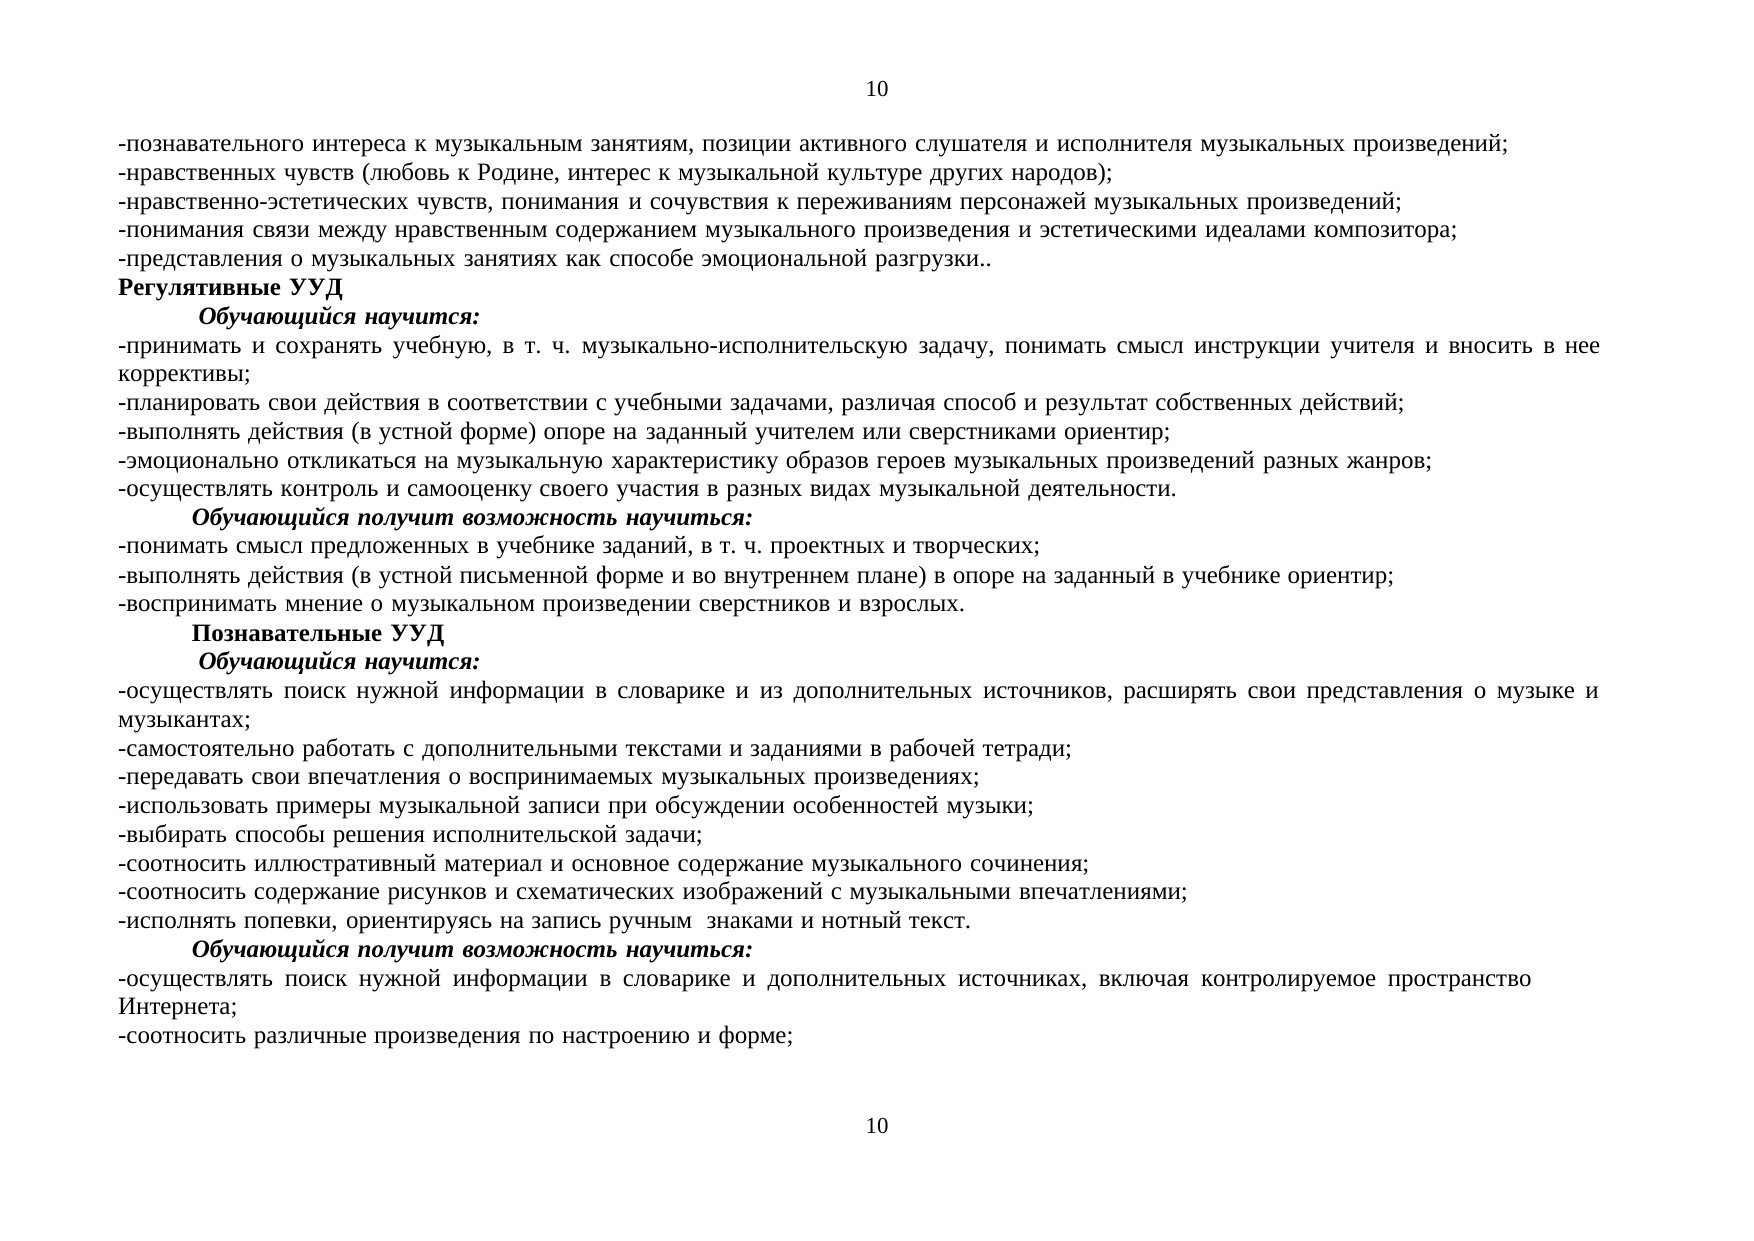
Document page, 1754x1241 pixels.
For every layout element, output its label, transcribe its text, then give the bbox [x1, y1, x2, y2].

text -понимать смысл предложенных в учебнике заданий, в т. ч. проектных и творческих; [118, 531, 1658, 560]
text -исполнять попевки, ориентируясь на запись ручным знаками и нотный текст. [118, 905, 1658, 934]
subtitle Регулятивные УУД [118, 272, 1658, 301]
text -передавать свои впечатления о воспринимаемых музыкальных произведениях; [118, 761, 1658, 790]
text -нравственно-эстетических чувств, понимания и сочувствия к переживаниям персонажей музыкальных произведений; [118, 186, 1658, 214]
text -выбирать способы решения исполнительской задачи; [118, 819, 1658, 848]
subtitle Обучающийся получит возможность научиться: [192, 503, 1658, 531]
subtitle Обучающийся научится: [198, 647, 1658, 675]
text -воспринимать мнение о музыкальном произведении сверстников и взрослых. [118, 588, 1658, 617]
text -представления о музыкальных занятиях как способе эмоциональной разгрузки.. [118, 243, 1658, 272]
text -соотносить содержание рисунков и схематических изображений с музыкальными впечатлениями; [118, 876, 1658, 905]
subtitle Обучающийся научится: [198, 301, 1658, 330]
text -осуществлять поиск нужной информации в словарике и дополнительных источниках, включая контролируемое пространство Интернета; [118, 963, 1638, 1020]
text -познавательного интереса к музыкальным занятиям, позиции активного слушателя и исполнителя музыкальных произведений; [118, 128, 1658, 157]
text -самостоятельно работать с дополнительными текстами и заданиями в рабочей тетради; [118, 733, 1658, 761]
subtitle Познавательные УУД [192, 618, 1658, 646]
text -выполнять действия (в устной форме) опоре на заданный учителем или сверстниками ориентир; [118, 416, 1658, 445]
text -нравственных чувств (любовь к Родине, интерес к музыкальной культуре других народов); [118, 157, 1658, 186]
text -соотносить различные произведения по настроению и форме; [118, 1020, 1658, 1049]
text -осуществлять поиск нужной информации в словарике и из дополнительных источников, расширять свои представления о музыке и музыкантах; [118, 675, 1658, 733]
text -выполнять действия (в устной письменной форме и во внутреннем плане) в опоре на заданный в учебнике ориентир; [118, 560, 1658, 588]
subtitle Обучающийся получит возможность научиться: [192, 934, 1658, 963]
text -использовать примеры музыкальной записи при обсуждении особенностей музыки; [118, 790, 1658, 819]
text -осуществлять контроль и самооценку своего участия в разных видах музыкальной деятельности. [118, 473, 1658, 502]
text -планировать свои действия в соответствии с учебными задачами, различая способ и результат собственных действий; [118, 387, 1658, 416]
text -соотносить иллюстративный материал и основное содержание музыкального сочинения; [118, 848, 1658, 876]
text -принимать и сохранять учебную, в т. ч. музыкально-исполнительскую задачу, понимать смысл инструкции учителя и вносить в нее коррективы; [118, 330, 1658, 387]
text -понимания связи между нравственным содержанием музыкального произведения и эстетическими идеалами композитора; [118, 214, 1658, 243]
text -эмоционально откликаться на музыкальную характеристику образов героев музыкальных произведений разных жанров; [118, 445, 1658, 473]
